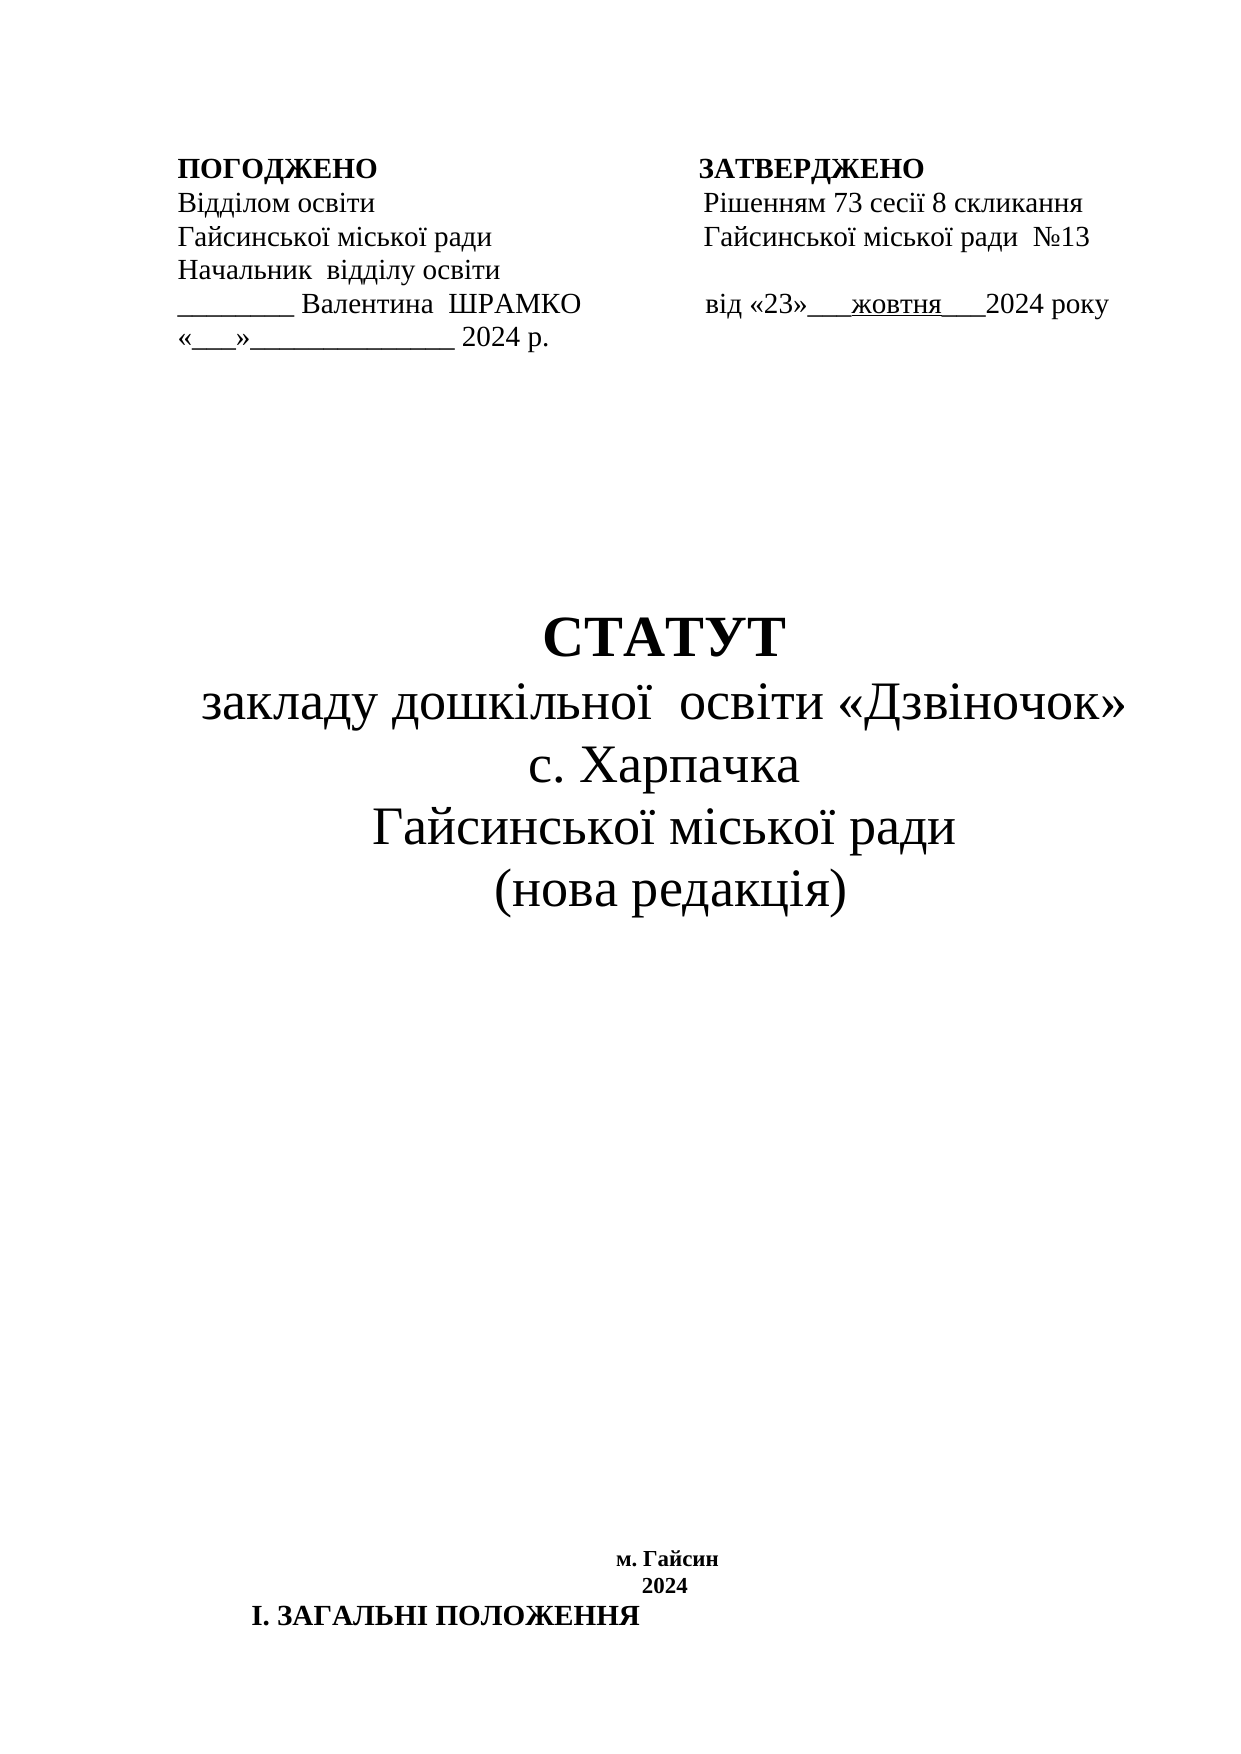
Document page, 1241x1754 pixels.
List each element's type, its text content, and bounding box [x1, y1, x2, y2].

text Гайсинської міської ради [177, 794, 1152, 856]
text с. Харпачка [177, 731, 1152, 794]
text м. Гайсин [177, 1545, 1152, 1572]
text закладу дошкільної освіти «Дзвіночок» [177, 669, 1152, 731]
text ПОГОДЖЕНО ЗАТВЕРДЖЕНО [177, 152, 1152, 185]
text «___»______________ 2024 р. [177, 319, 1152, 353]
text ________ Валентина ШРАМКО від «23»___жовтня___2024 року [177, 286, 1152, 319]
text Відділом освіти Рішенням 73 сесії 8 скликання [177, 185, 1152, 219]
text 2024 [177, 1572, 1152, 1598]
text СТАТУТ [177, 602, 1152, 669]
text I. ЗАГАЛЬНІ ПОЛОЖЕННЯ [177, 1598, 1152, 1632]
text (нова редакція) [177, 856, 1152, 918]
text Начальник відділу освіти [177, 252, 1152, 286]
text Гайсинської міської ради Гайсинської міської ради №13 [177, 219, 1152, 252]
